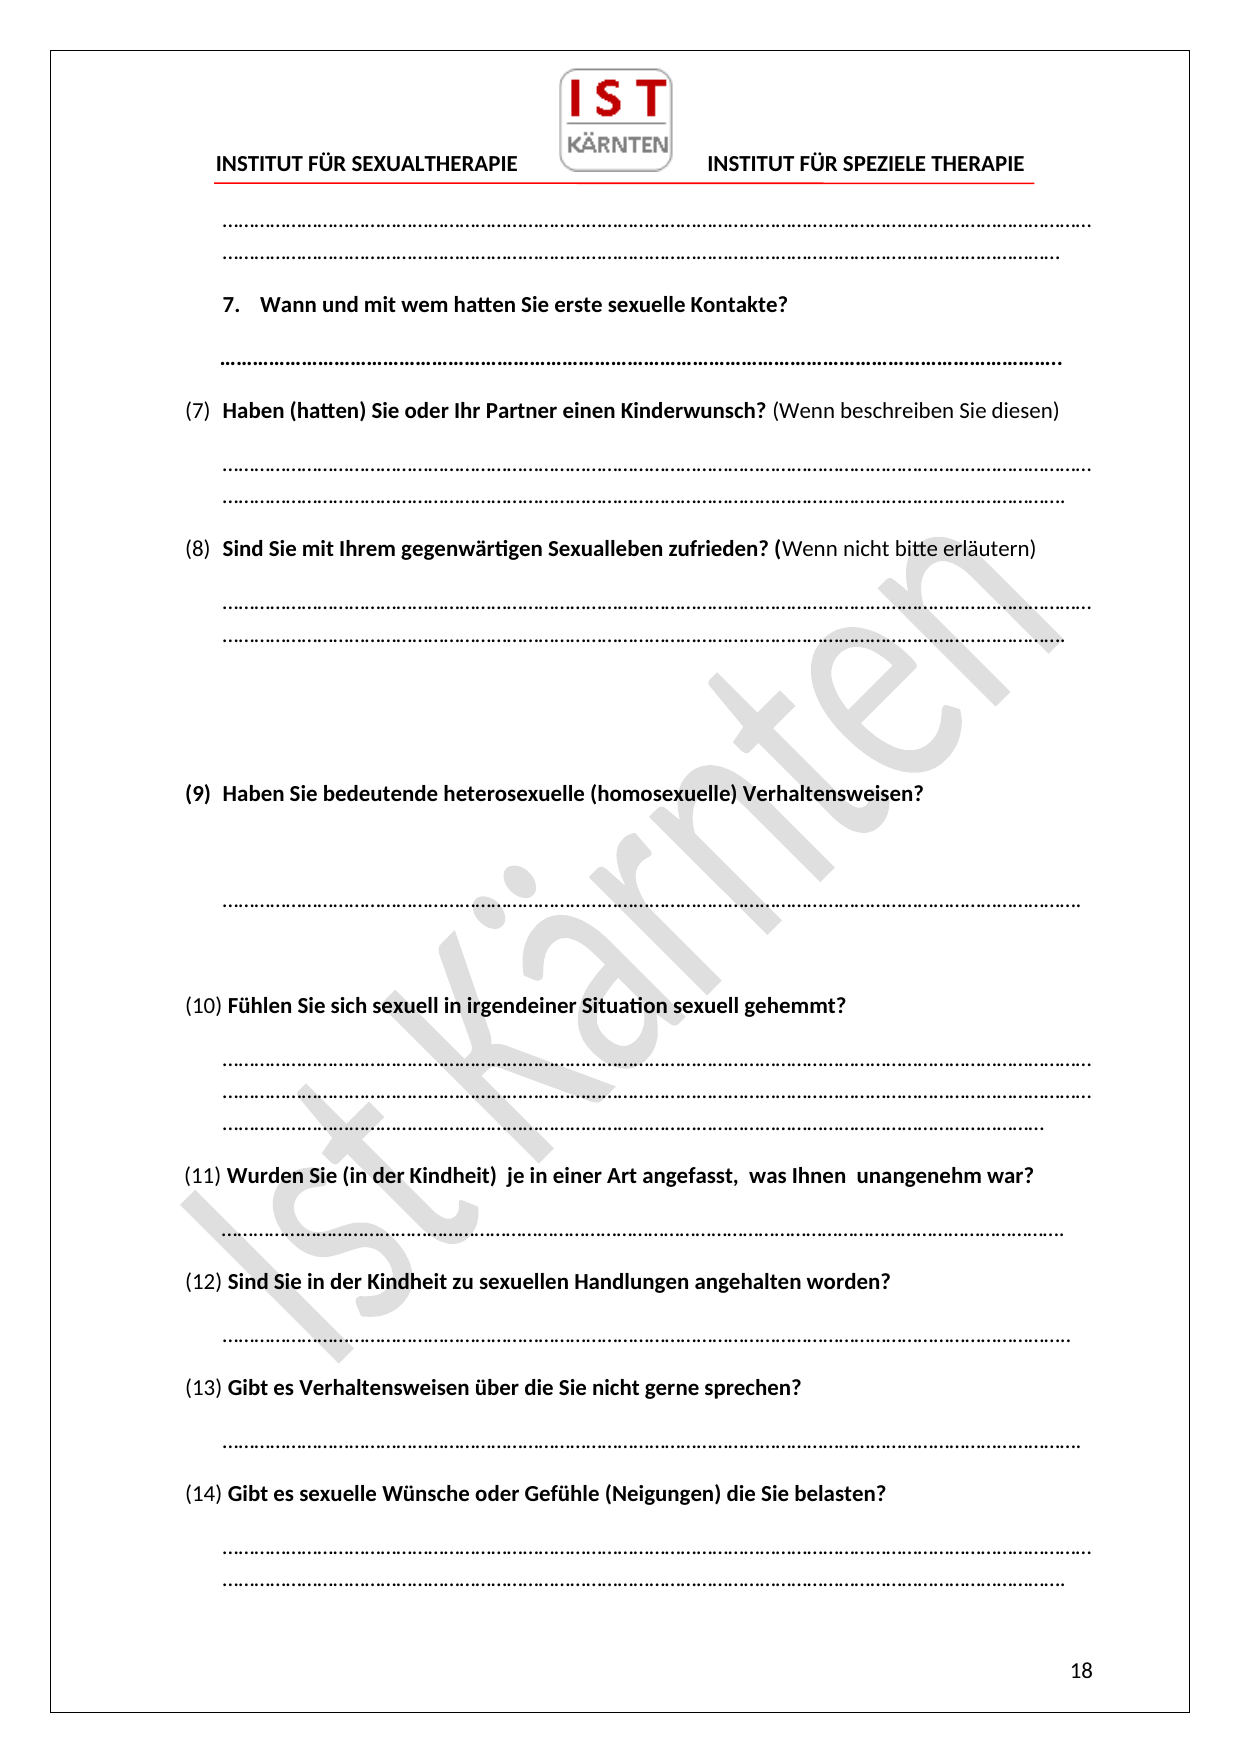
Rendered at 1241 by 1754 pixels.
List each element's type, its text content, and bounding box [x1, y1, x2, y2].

text ………………………………………………………………………………………………………………………………………………………………………………………………………………………………………………………………………………………………. [222, 1532, 1093, 1593]
text ……………………………………………………………………………………………………………………………………………. [221, 1214, 1093, 1242]
list Haben (hatten) Sie oder Ihr Partner einen Kinderwunsch? (Wenn beschreiben Sie diesen) [185, 396, 1093, 424]
picture [559, 53, 676, 172]
text ………………………………………………………………………………………………………………………………………………………………………………………………………………………………………………………………………………………………. [222, 587, 1093, 648]
list Gibt es Verhaltensweisen über die Sie nicht gerne sprechen? [185, 1373, 1093, 1401]
text ……………………………………………………………………………………………………………………………………………………………………………………………………………………………………………………………………………………………… [222, 205, 1093, 265]
text ………………………………………………………………………………………………………………………………………………. [222, 885, 1093, 913]
text ……………………………………………………………………………………………………………………………………….. [147, 343, 1093, 371]
list Gibt es sexuelle Wünsche oder Gefühle (Neigungen) die Sie belasten? [185, 1479, 1093, 1507]
text ………………………………………………………………………………………………………………………………………………………………………………………………………………………………………………………………………………………………. [222, 449, 1093, 509]
text ………………………………………………………………………………………………………………………………………………. [222, 1426, 1093, 1454]
text …………………………………………………………………………………………………………………………………………….. [222, 1320, 1093, 1348]
list Wann und mit wem hatten Sie erste sexuelle Kontakte? [222, 290, 1093, 318]
text ……………………………………………………………………………………………………………………………………………………………………………………………………………………………………………………………………………………………………………………………………………………………………………………………………………………………………………… [222, 1044, 1093, 1136]
list Wurden Sie (in der Kindheit) je in einer Art angefasst, was Ihnen unangenehm war? [184, 1161, 1093, 1189]
list Sind Sie in der Kindheit zu sexuellen Handlungen angehalten worden? [185, 1267, 1093, 1295]
list Fühlen Sie sich sexuell in irgendeiner Situation sexuell gehemmt? [185, 991, 1093, 1019]
list Sind Sie mit Ihrem gegenwärtigen Sexualleben zufrieden? (Wenn nicht bitte erläutern) [185, 534, 1093, 562]
list Haben Sie bedeutende heterosexuelle (homosexuelle) Verhaltensweisen? [185, 779, 1093, 807]
